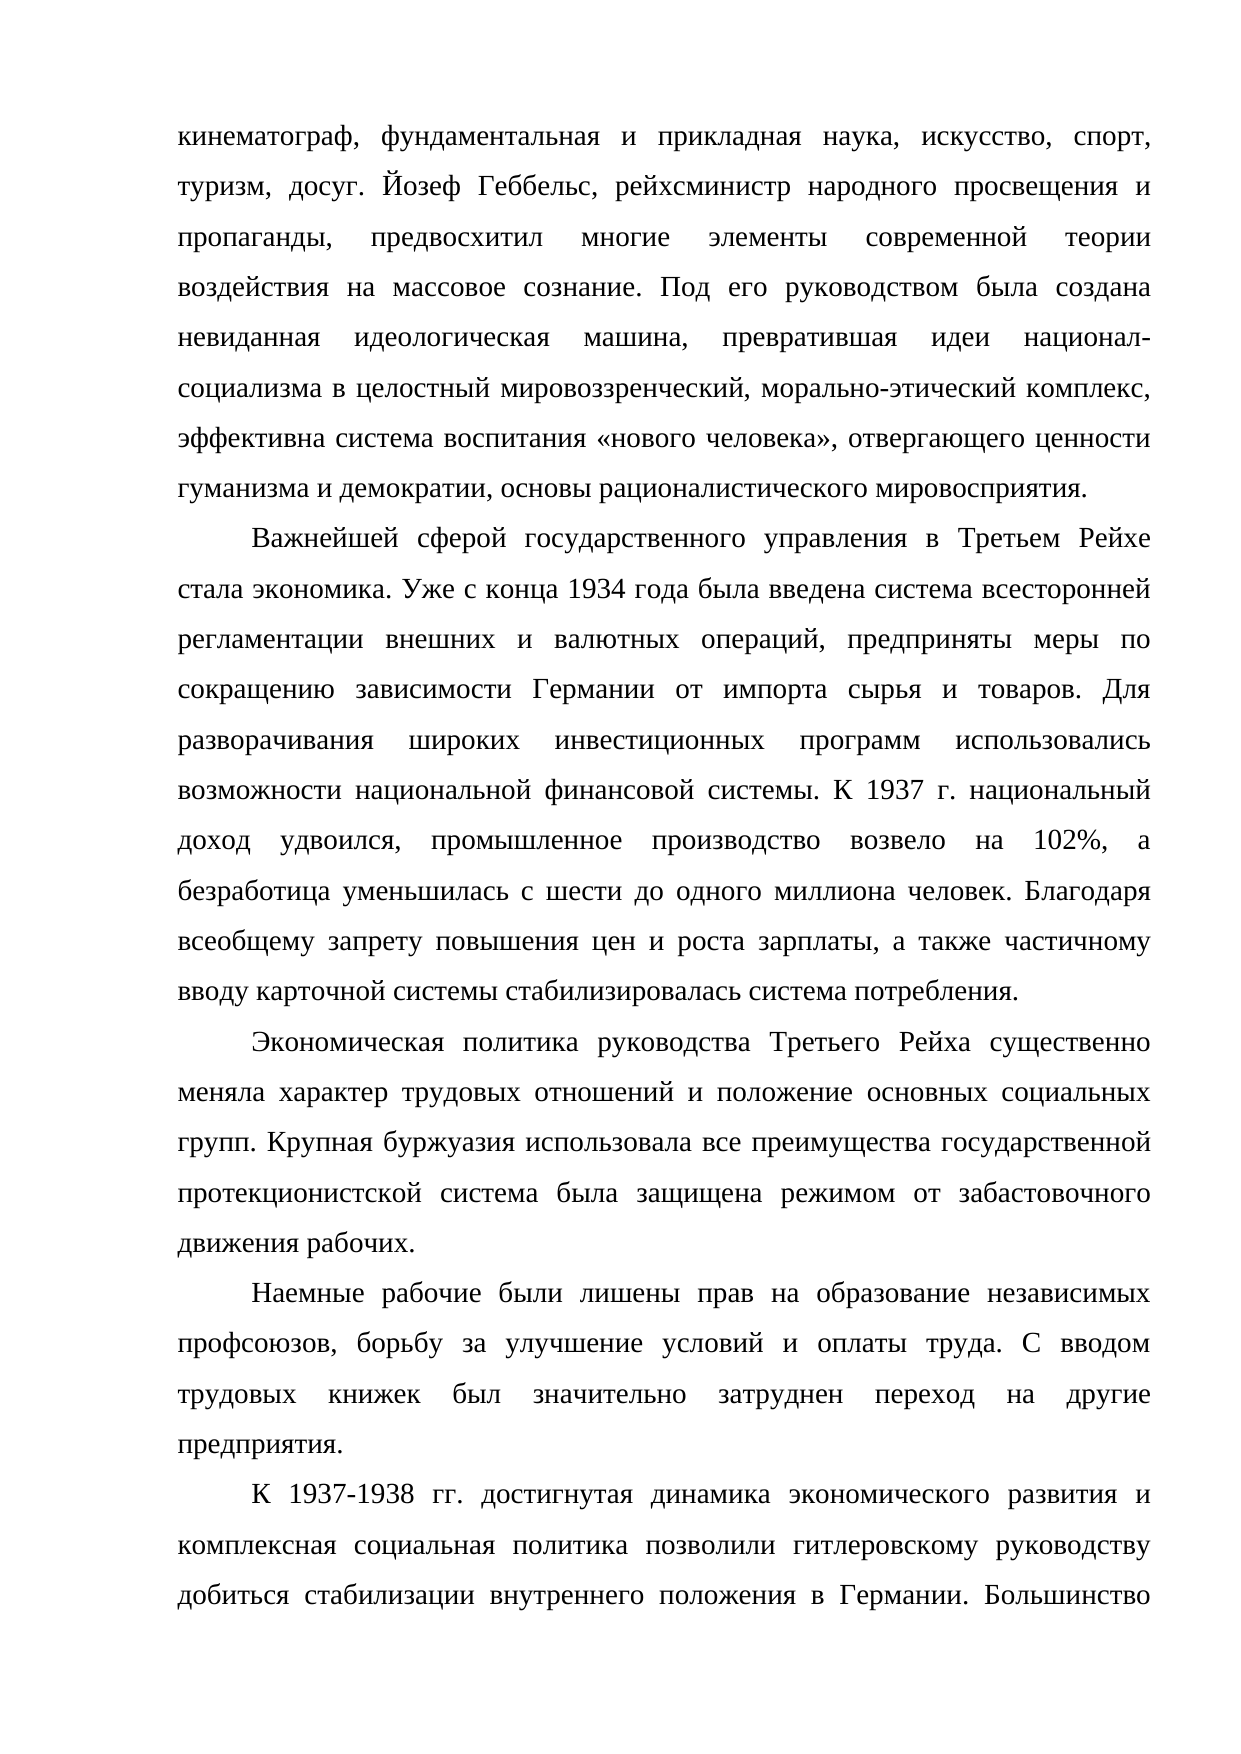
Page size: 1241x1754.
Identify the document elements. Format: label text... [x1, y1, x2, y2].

text Экономическая политика руководства Третьего Рейха существенно меняла характер трудовых отношений и положение основных социальных групп. Крупная буржуазия использовала все преимущества государственной протекционистской система была защищена режимом от забастовочного движения рабочих. [177, 1024, 1152, 1258]
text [177, 118, 1152, 504]
text Важнейшей сферой государственного управления в Третьем Рейхе стала экономика. Уже с конца 1934 года была введена система всесторонней регламентации внешних и валютных операций, предприняты меры по сокращению зависимости Германии от импорта сырья и товаров. Для разворачивания широких инвестиционных программ использовались возможности национальной финансовой системы. К 1937 г. национальный доход удвоился, промышленное производство возвело на 102%, а безработица уменьшилась с шести до одного миллиона человек. Благодаря всеобщему запрету повышения цен и роста зарплаты, а также частичному вводу карточной системы стабилизировалась система потребления. [177, 521, 1152, 1007]
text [177, 1477, 1152, 1611]
text Наемные рабочие были лишены прав на образование независимых профсоюзов, борьбу за улучшение условий и оплаты труда. С вводом трудовых книжек был значительно затруднен переход на другие предприятия. [177, 1275, 1152, 1460]
